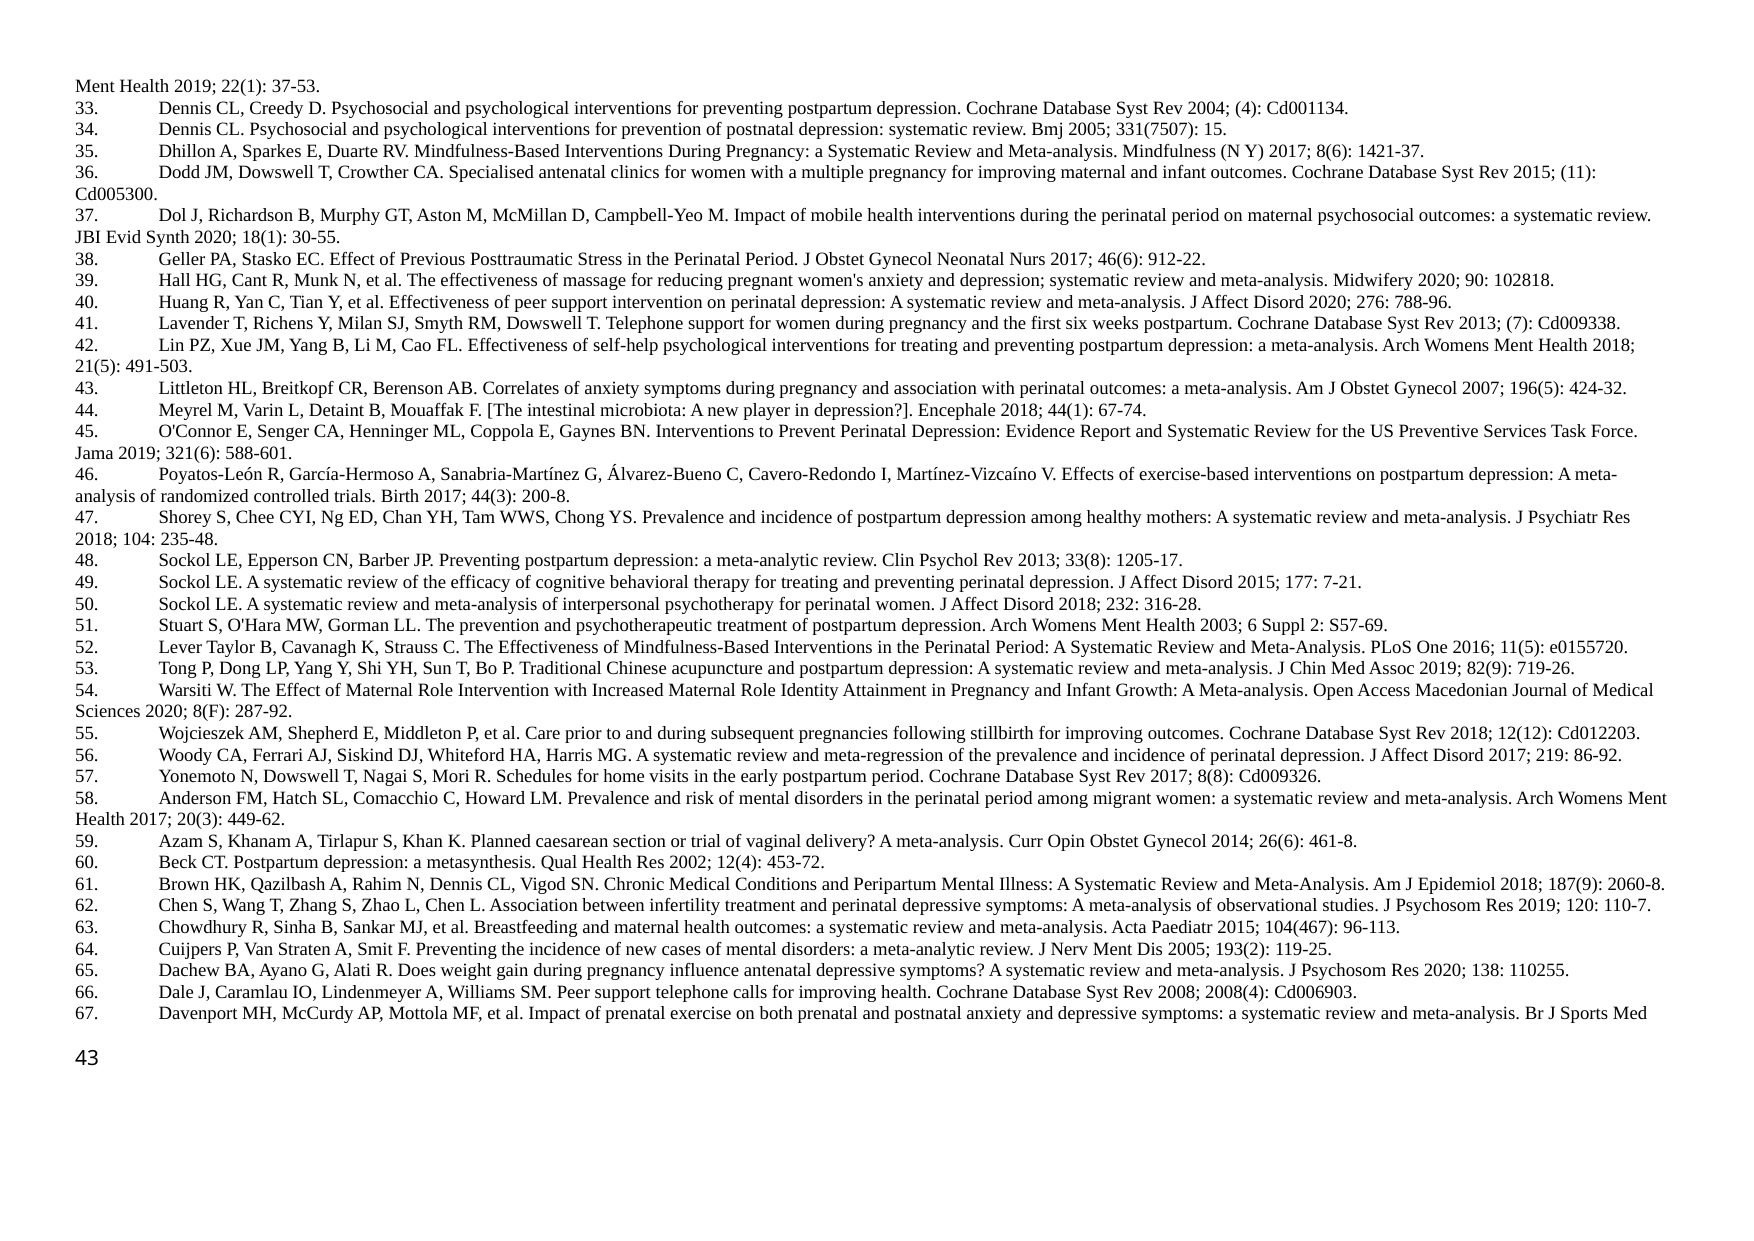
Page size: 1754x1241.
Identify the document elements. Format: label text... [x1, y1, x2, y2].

text 59. Azam S, Khanam A, Tirlapur S, Khan K. Planned caesarean section or trial of vaginal delivery? A meta-analysis. Curr Opin Obstet Gynecol 2014; 26(6): 461-8. [75, 830, 1679, 851]
text 47. Shorey S, Chee CYI, Ng ED, Chan YH, Tam WWS, Chong YS. Prevalence and incidence of postpartum depression among healthy mothers: A systematic review and meta-analysis. J Psychiatr Res 2018; 104: 235-48. [75, 506, 1679, 549]
text 64. Cuijpers P, Van Straten A, Smit F. Preventing the incidence of new cases of mental disorders: a meta-analytic review. J Nerv Ment Dis 2005; 193(2): 119-25. [75, 937, 1679, 959]
text 55. Wojcieszek AM, Shepherd E, Middleton P, et al. Care prior to and during subsequent pregnancies following stillbirth for improving outcomes. Cochrane Database Syst Rev 2018; 12(12): Cd012203. [75, 722, 1679, 743]
text 34. Dennis CL. Psychosocial and psychological interventions for prevention of postnatal depression: systematic review. Bmj 2005; 331(7507): 15. [75, 118, 1679, 140]
text 50. Sockol LE. A systematic review and meta-analysis of interpersonal psychotherapy for perinatal women. J Affect Disord 2018; 232: 316-28. [75, 592, 1679, 614]
text 52. Lever Taylor B, Cavanagh K, Strauss C. The Effectiveness of Mindfulness-Based Interventions in the Perinatal Period: A Systematic Review and Meta-Analysis. PLoS One 2016; 11(5): e0155720. [75, 636, 1679, 657]
text 45. O'Connor E, Senger CA, Henninger ML, Coppola E, Gaynes BN. Interventions to Prevent Perinatal Depression: Evidence Report and Systematic Review for the US Preventive Services Task Force. Jama 2019; 321(6): 588-601. [75, 420, 1679, 463]
text 35. Dhillon A, Sparkes E, Duarte RV. Mindfulness-Based Interventions During Pregnancy: a Systematic Review and Meta-analysis. Mindfulness (N Y) 2017; 8(6): 1421-37. [75, 140, 1679, 161]
text 65. Dachew BA, Ayano G, Alati R. Does weight gain during pregnancy influence antenatal depressive symptoms? A systematic review and meta-analysis. J Psychosom Res 2020; 138: 110255. [75, 959, 1679, 981]
text 39. Hall HG, Cant R, Munk N, et al. The effectiveness of massage for reducing pregnant women's anxiety and depression; systematic review and meta-analysis. Midwifery 2020; 90: 102818. [75, 269, 1679, 291]
text 37. Dol J, Richardson B, Murphy GT, Aston M, McMillan D, Campbell-Yeo M. Impact of mobile health interventions during the perinatal period on maternal psychosocial outcomes: a systematic review. JBI Evid Synth 2020; 18(1): 30-55. [75, 204, 1679, 247]
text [75, 75, 1679, 97]
text 40. Huang R, Yan C, Tian Y, et al. Effectiveness of peer support intervention on perinatal depression: A systematic review and meta-analysis. J Affect Disord 2020; 276: 788-96. [75, 291, 1679, 312]
text 62. Chen S, Wang T, Zhang S, Zhao L, Chen L. Association between infertility treatment and perinatal depressive symptoms: A meta-analysis of observational studies. J Psychosom Res 2019; 120: 110-7. [75, 894, 1679, 916]
text 58. Anderson FM, Hatch SL, Comacchio C, Howard LM. Prevalence and risk of mental disorders in the perinatal period among migrant women: a systematic review and meta-analysis. Arch Womens Ment Health 2017; 20(3): 449-62. [75, 787, 1679, 830]
text 61. Brown HK, Qazilbash A, Rahim N, Dennis CL, Vigod SN. Chronic Medical Conditions and Peripartum Mental Illness: A Systematic Review and Meta-Analysis. Am J Epidemiol 2018; 187(9): 2060-8. [75, 873, 1679, 894]
text 42. Lin PZ, Xue JM, Yang B, Li M, Cao FL. Effectiveness of self-help psychological interventions for treating and preventing postpartum depression: a meta-analysis. Arch Womens Ment Health 2018; 21(5): 491-503. [75, 334, 1679, 377]
text 63. Chowdhury R, Sinha B, Sankar MJ, et al. Breastfeeding and maternal health outcomes: a systematic review and meta-analysis. Acta Paediatr 2015; 104(467): 96-113. [75, 916, 1679, 937]
text 51. Stuart S, O'Hara MW, Gorman LL. The prevention and psychotherapeutic treatment of postpartum depression. Arch Womens Ment Health 2003; 6 Suppl 2: S57-69. [75, 614, 1679, 636]
text 49. Sockol LE. A systematic review of the efficacy of cognitive behavioral therapy for treating and preventing perinatal depression. J Affect Disord 2015; 177: 7-21. [75, 571, 1679, 592]
text 46. Poyatos-León R, García-Hermoso A, Sanabria-Martínez G, Álvarez-Bueno C, Cavero-Redondo I, Martínez-Vizcaíno V. Effects of exercise-based interventions on postpartum depression: A meta-analysis of randomized controlled trials. Birth 2017; 44(3): 200-8. [75, 463, 1679, 506]
text 54. Warsiti W. The Effect of Maternal Role Intervention with Increased Maternal Role Identity Attainment in Pregnancy and Infant Growth: A Meta-analysis. Open Access Macedonian Journal of Medical Sciences 2020; 8(F): 287-92. [75, 679, 1679, 722]
text 66. Dale J, Caramlau IO, Lindenmeyer A, Williams SM. Peer support telephone calls for improving health. Cochrane Database Syst Rev 2008; 2008(4): Cd006903. [75, 981, 1679, 1002]
text 38. Geller PA, Stasko EC. Effect of Previous Posttraumatic Stress in the Perinatal Period. J Obstet Gynecol Neonatal Nurs 2017; 46(6): 912-22. [75, 247, 1679, 269]
text 48. Sockol LE, Epperson CN, Barber JP. Preventing postpartum depression: a meta-analytic review. Clin Psychol Rev 2013; 33(8): 1205-17. [75, 549, 1679, 571]
text 36. Dodd JM, Dowswell T, Crowther CA. Specialised antenatal clinics for women with a multiple pregnancy for improving maternal and infant outcomes. Cochrane Database Syst Rev 2015; (11): Cd005300. [75, 161, 1679, 204]
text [75, 1002, 1679, 1024]
text 57. Yonemoto N, Dowswell T, Nagai S, Mori R. Schedules for home visits in the early postpartum period. Cochrane Database Syst Rev 2017; 8(8): Cd009326. [75, 765, 1679, 787]
text 33. Dennis CL, Creedy D. Psychosocial and psychological interventions for preventing postpartum depression. Cochrane Database Syst Rev 2004; (4): Cd001134. [75, 97, 1679, 118]
text 43. Littleton HL, Breitkopf CR, Berenson AB. Correlates of anxiety symptoms during pregnancy and association with perinatal outcomes: a meta-analysis. Am J Obstet Gynecol 2007; 196(5): 424-32. [75, 377, 1679, 398]
text 44. Meyrel M, Varin L, Detaint B, Mouaffak F. [The intestinal microbiota: A new player in depression?]. Encephale 2018; 44(1): 67-74. [75, 398, 1679, 420]
text 56. Woody CA, Ferrari AJ, Siskind DJ, Whiteford HA, Harris MG. A systematic review and meta-regression of the prevalence and incidence of perinatal depression. J Affect Disord 2017; 219: 86-92. [75, 743, 1679, 765]
text 53. Tong P, Dong LP, Yang Y, Shi YH, Sun T, Bo P. Traditional Chinese acupuncture and postpartum depression: A systematic review and meta-analysis. J Chin Med Assoc 2019; 82(9): 719-26. [75, 657, 1679, 679]
text 41. Lavender T, Richens Y, Milan SJ, Smyth RM, Dowswell T. Telephone support for women during pregnancy and the first six weeks postpartum. Cochrane Database Syst Rev 2013; (7): Cd009338. [75, 312, 1679, 334]
text 60. Beck CT. Postpartum depression: a metasynthesis. Qual Health Res 2002; 12(4): 453-72. [75, 851, 1679, 873]
